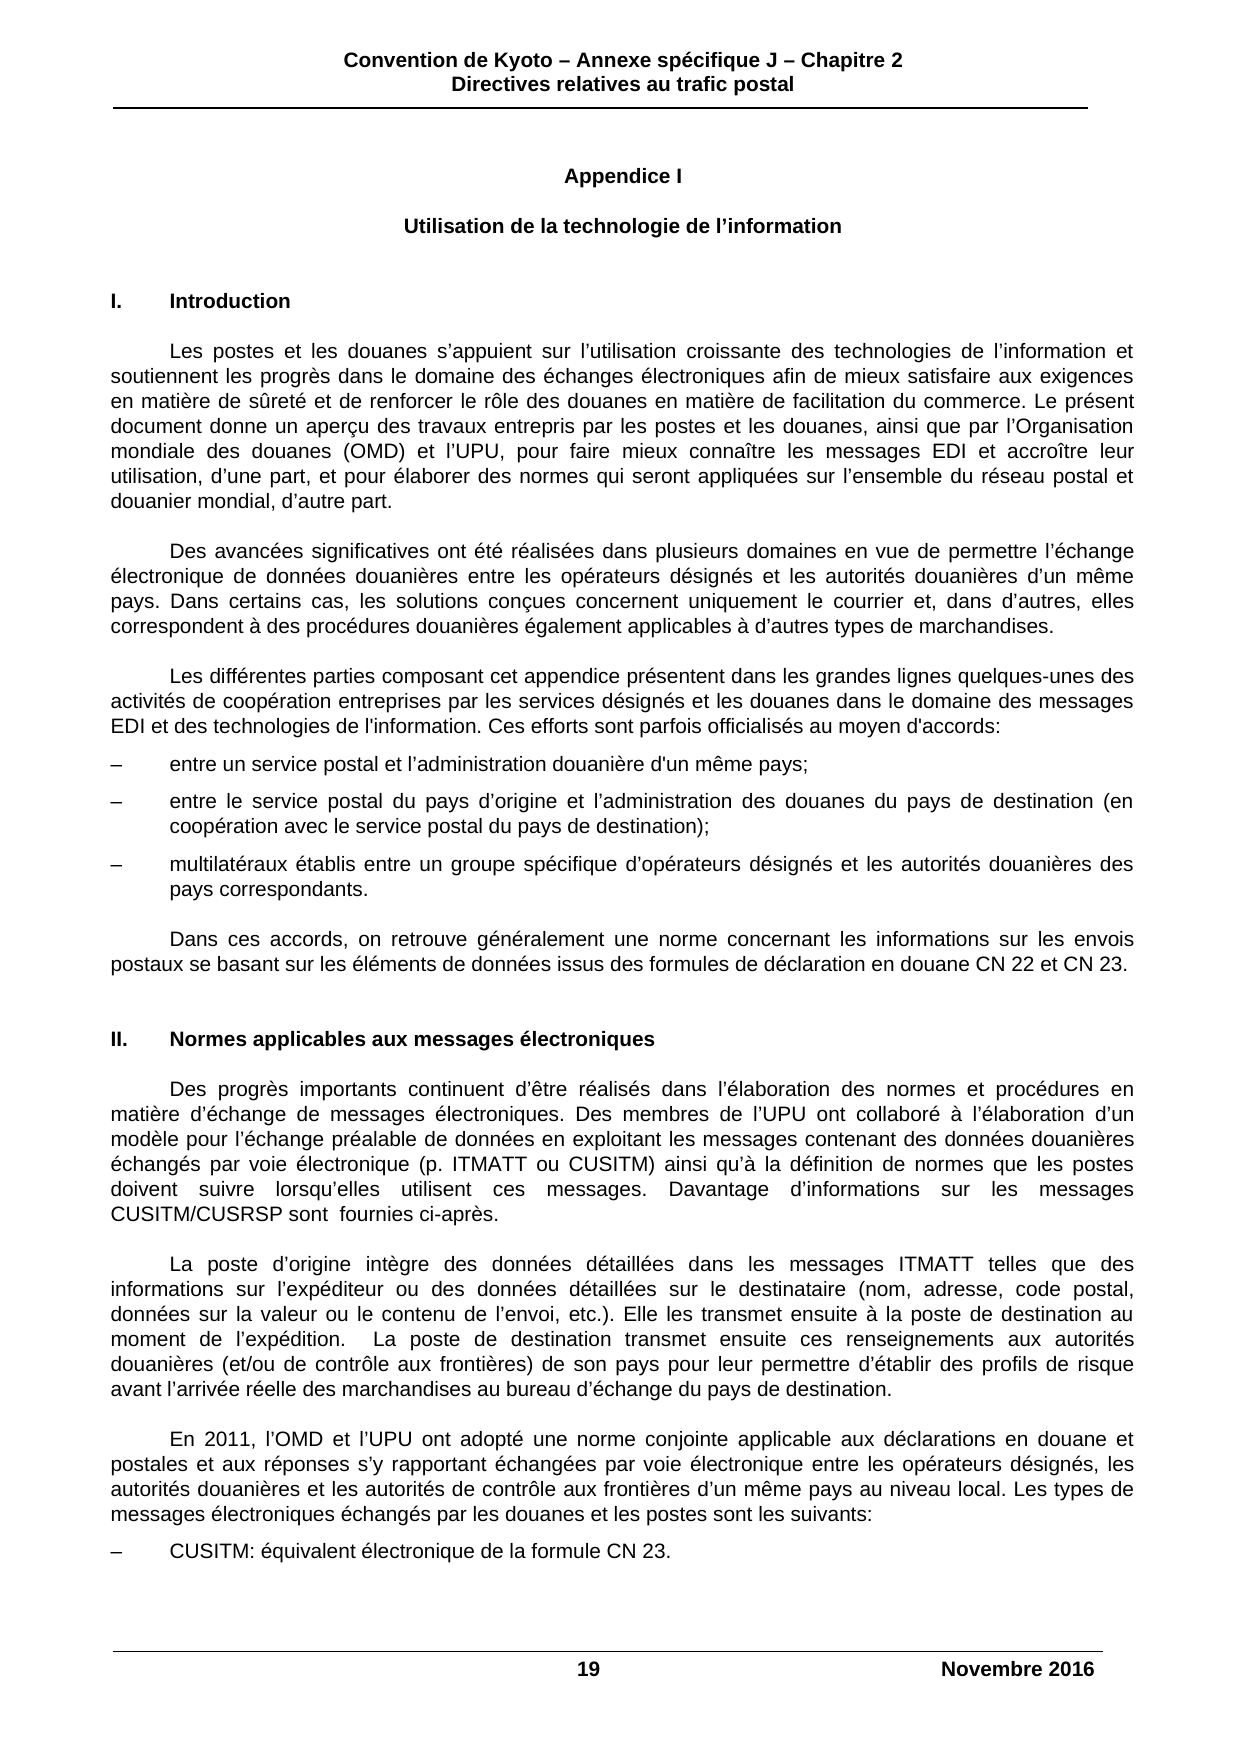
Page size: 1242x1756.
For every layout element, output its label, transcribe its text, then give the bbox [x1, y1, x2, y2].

text entre le service postal du pays d’origine et l’administration des douanes du pays de destination (en coopération avec le service postal du pays de destination); [110, 788, 1136, 838]
text La poste d’origine intègre des données détaillées dans les messages ITMATT telles que des informations sur l’expéditeur ou des données détaillées sur le destinataire (nom, adresse, code postal, données sur la valeur ou le contenu de l’envoi, etc.). Elle les transmet ensuite à la poste de destination au moment de l’expédition. La poste de destination transmet ensuite ces renseignements aux autorités douanières (et/ou de contrôle aux frontières) de son pays pour leur permettre d’établir des profils de risque avant l’arrivée réelle des marchandises au bureau d’échange du pays de destination. [110, 1251, 1136, 1401]
text Des avancées significatives ont été réalisées dans plusieurs domaines en vue de permettre l’échange électronique de données douanières entre les opérateurs désignés et les autorités douanières d’un même pays. Dans certains cas, les solutions conçues concernent uniquement le courrier et, dans d’autres, elles correspondent à des procédures douanières également applicables à d’autres types de marchandises. [110, 538, 1136, 638]
text Des progrès importants continuent d’être réalisés dans l’élaboration des normes et procédures en matière d’échange de messages électroniques. Des membres de l’UPU ont collaboré à l’élaboration d’un modèle pour l’échange préalable de données en exploitant les messages contenant des données douanières échangés par voie électronique (p. ITMATT ou CUSITM) ainsi qu’à la définition de normes que les postes doivent suivre lorsqu’elles utilisent ces messages. Davantage d’informations sur les messages CUSITM/CUSRSP sont fournies ci-après. [110, 1076, 1136, 1226]
text Dans ces accords, on retrouve généralement une norme concernant les informations sur les envois postaux se basant sur les éléments de données issus des formules de déclaration en douane CN 22 et CN 23. [110, 926, 1136, 976]
text I. Introduction [110, 288, 1136, 313]
text Appendice I [110, 163, 1136, 188]
text II. Normes applicables aux messages électroniques [110, 1026, 1136, 1051]
text Utilisation de la technologie de l’information [110, 213, 1136, 238]
text CUSITM: équivalent électronique de la formule CN 23. [110, 1538, 1136, 1563]
text entre un service postal et l’administration douanière d'un même pays; [110, 751, 1136, 776]
text Les postes et les douanes s’appuient sur l’utilisation croissante des technologies de l’information et soutiennent les progrès dans le domaine des échanges électroniques afin de mieux satisfaire aux exigences en matière de sûreté et de renforcer le rôle des douanes en matière de facilitation du commerce. Le présent document donne un aperçu des travaux entrepris par les postes et les douanes, ainsi que par l’Organisation mondiale des douanes (OMD) et l’UPU, pour faire mieux connaître les messages EDI et accroître leur utilisation, d’une part, et pour élaborer des normes qui seront appliquées sur l’ensemble du réseau postal et douanier mondial, d’autre part. [110, 338, 1136, 513]
text multilatéraux établis entre un groupe spécifique d’opérateurs désignés et les autorités douanières des pays correspondants. [110, 851, 1136, 901]
text Les différentes parties composant cet appendice présentent dans les grandes lignes quelques-unes des activités de coopération entreprises par les services désignés et les douanes dans le domaine des messages EDI et des technologies de l'information. Ces efforts sont parfois officialisés au moyen d'accords: [110, 663, 1136, 738]
text En 2011, l’OMD et l’UPU ont adopté une norme conjointe applicable aux déclarations en douane et postales et aux réponses s’y rapportant échangées par voie électronique entre les opérateurs désignés, les autorités douanières et les autorités de contrôle aux frontières d’un même pays au niveau local. Les types de messages électroniques échangés par les douanes et les postes sont les suivants: [110, 1426, 1136, 1526]
